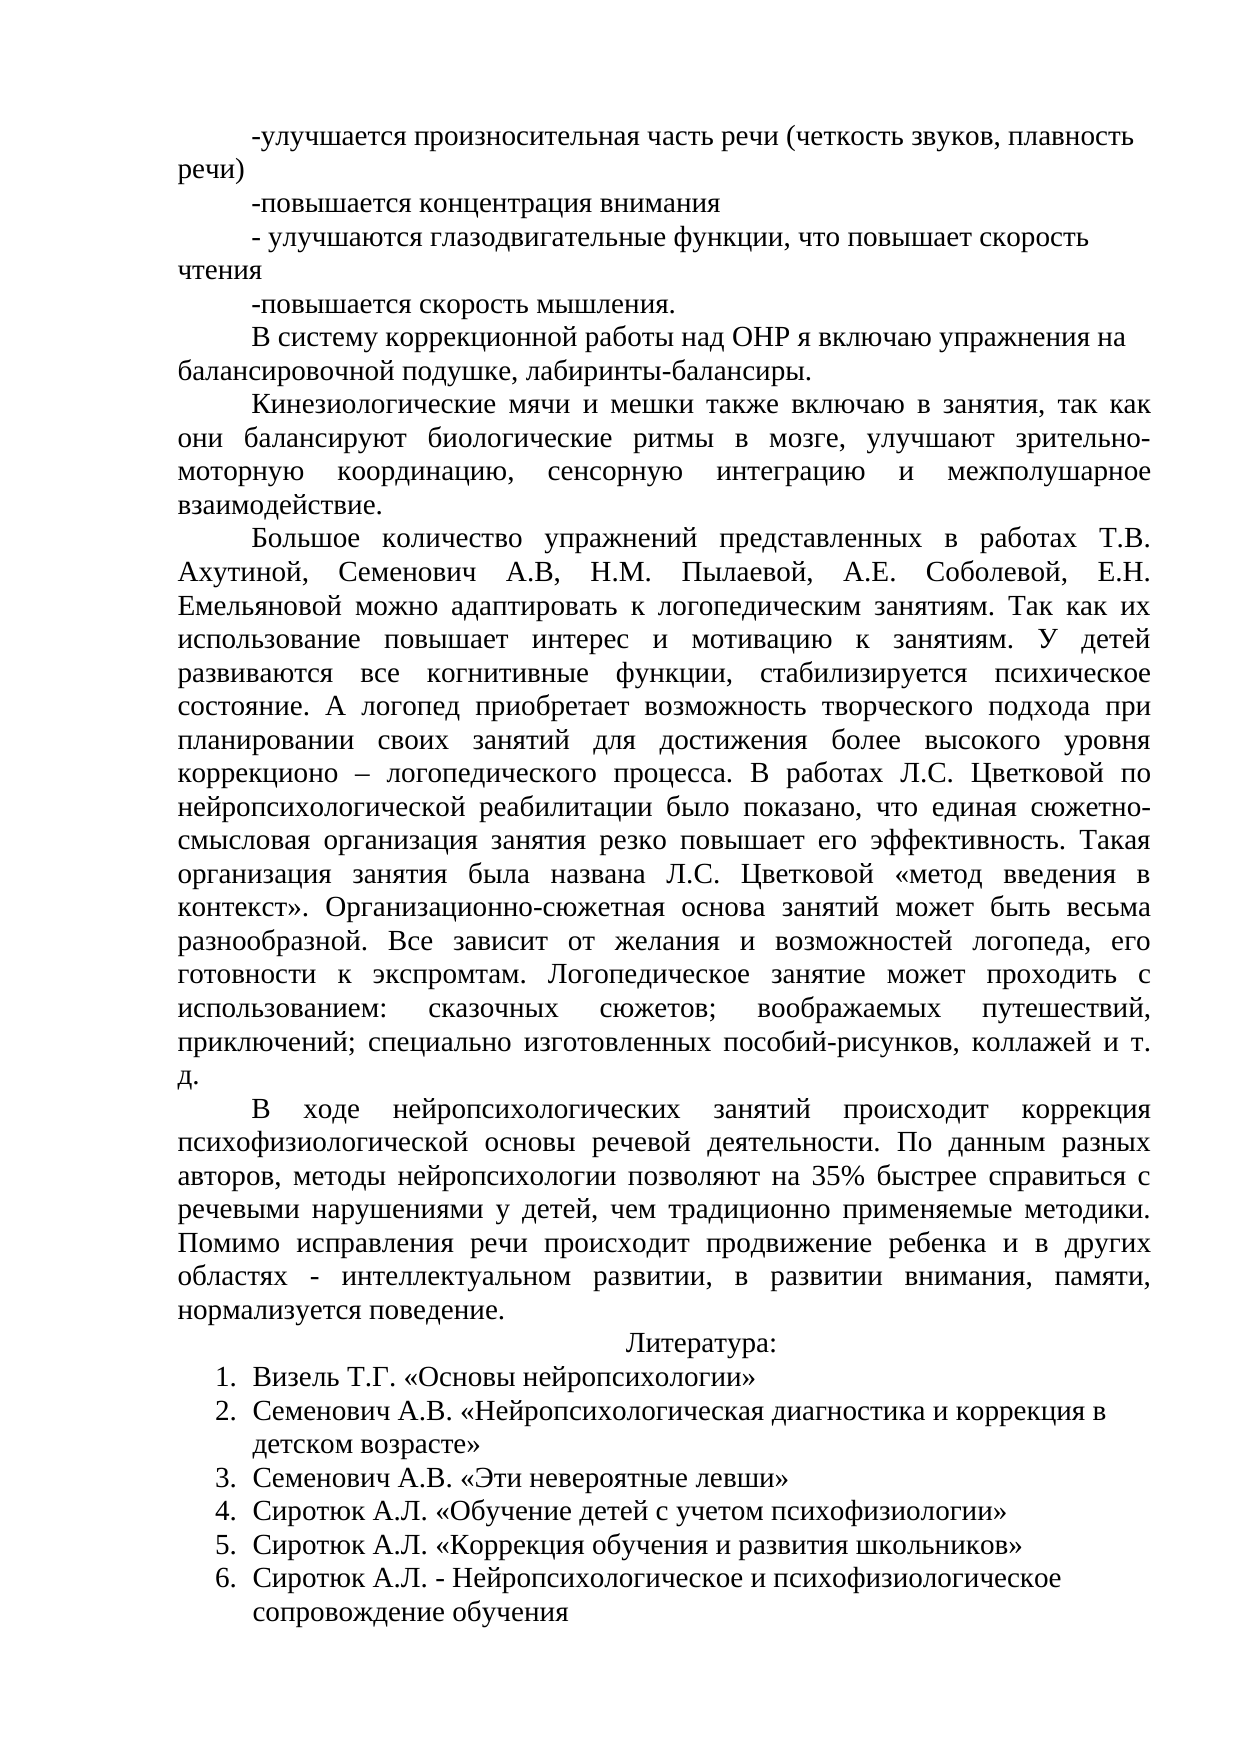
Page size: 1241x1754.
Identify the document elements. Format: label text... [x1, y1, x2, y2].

list Семенович А.В. «Эти невероятные левши» [215, 1460, 1152, 1493]
list Сиротюк А.Л. - Нейропсихологическое и психофизиологическое сопровождение обучения [215, 1560, 1152, 1627]
text Большое количество упражнений представленных в работах Т.В. Ахутиной, Семенович А.В, Н.М. Пылаевой, А.Е. Соболевой, Е.Н. Емельяновой можно адаптировать к логопедическим занятиям. Так как их использование повышает интерес и мотивацию к занятиям. У детей развиваются все когнитивные функции, стабилизируется психическое состояние. А логопед приобретает возможность творческого подхода при планировании своих занятий для достижения более высокого уровня коррекционо – логопедического процесса. В работах Л.С. Цветковой по нейропсихологической реабилитации было показано, что единая сюжетно-смысловая организация занятия резко повышает его эффективность. Такая организация занятия была названа Л.С. Цветковой «метод введения в контекст». Организационно-сюжетная основа занятий может быть весьма разнообразной. Все зависит от желания и возможностей логопеда, его готовности к экспромтам. Логопедическое занятие может проходить с использованием: сказочных сюжетов; воображаемых путешествий, приключений; специально изготовленных пособий-рисунков, коллажей и т. д. [177, 521, 1152, 1091]
text Литература: [177, 1326, 1152, 1359]
list Сиротюк А.Л. «Коррекция обучения и развития школьников» [215, 1527, 1152, 1560]
text -повышается скорость мышления. [177, 286, 1152, 319]
text - улучшаются глазодвигательные функции, что повышает скорость чтения [177, 219, 1152, 286]
text В систему коррекционной работы над ОНР я включаю упражнения на балансировочной подушке, лабиринты-балансиры. [177, 319, 1152, 386]
list Семенович А.В. «Нейропсихологическая диагностика и коррекция в детском возрасте» [215, 1393, 1152, 1460]
list Сиротюк А.Л. «Обучение детей с учетом психофизиологии» [215, 1493, 1152, 1527]
text Кинезиологические мячи и мешки также включаю в занятия, так как они балансируют биологические ритмы в мозге, улучшают зрительно-моторную координацию, сенсорную интеграцию и межполушарное взаимодействие. [177, 386, 1152, 521]
text -повышается концентрация внимания [177, 185, 1152, 219]
list Визель Т.Г. «Основы нейропсихологии» [215, 1359, 1152, 1393]
text В ходе нейропсихологических занятий происходит коррекция психофизиологической основы речевой деятельности. По данным разных авторов, методы нейропсихологии позволяют на 35% быстрее справиться с речевыми нарушениями у детей, чем традиционно применяемые методики. Помимо исправления речи происходит продвижение ребенка и в других областях - интеллектуальном развитии, в развитии внимания, памяти, нормализуется поведение. [177, 1091, 1152, 1326]
text -улучшается произносительная часть речи (четкость звуков, плавность речи) [177, 118, 1152, 185]
